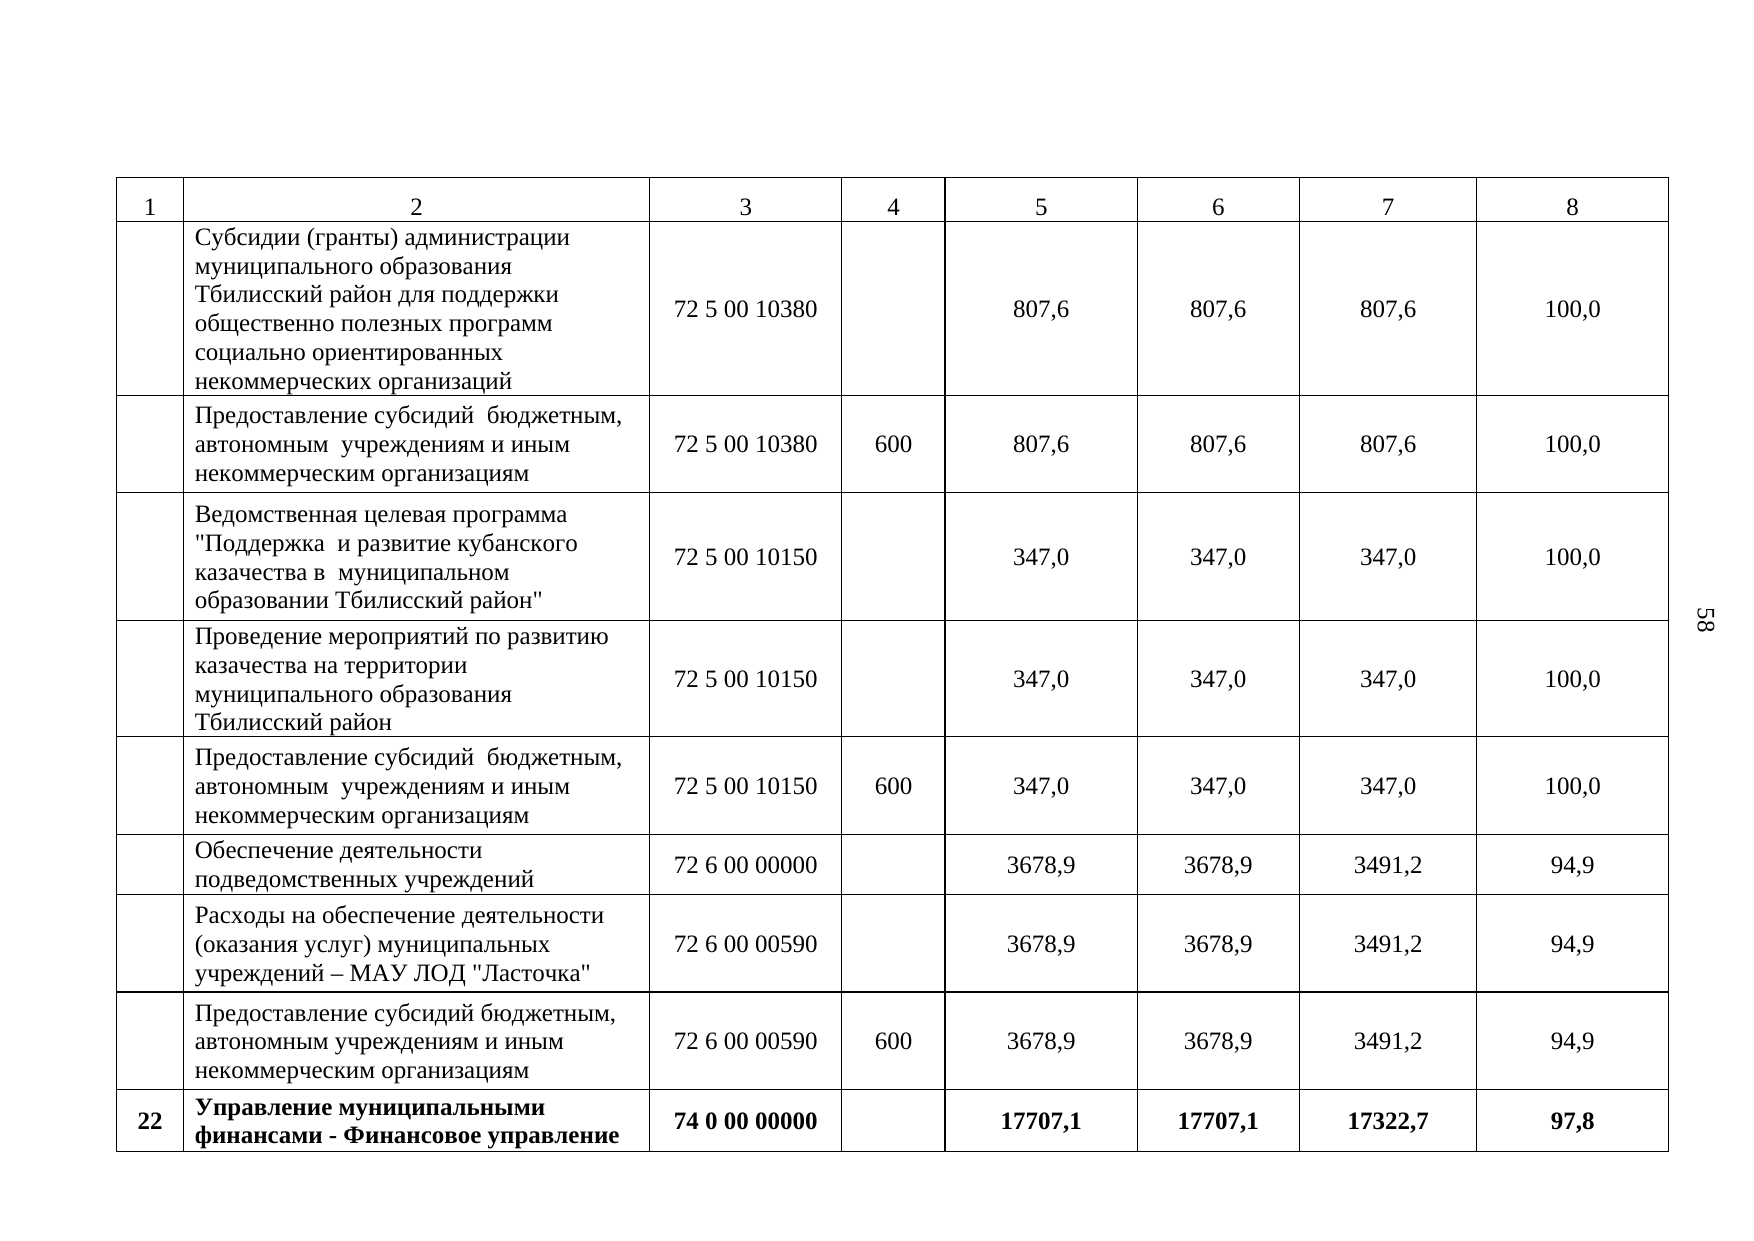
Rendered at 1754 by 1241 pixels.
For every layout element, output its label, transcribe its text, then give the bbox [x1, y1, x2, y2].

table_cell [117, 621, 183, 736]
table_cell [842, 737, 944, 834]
table_header 1 [117, 178, 183, 221]
table_header 3 [650, 178, 841, 221]
table_header 5 [946, 178, 1137, 221]
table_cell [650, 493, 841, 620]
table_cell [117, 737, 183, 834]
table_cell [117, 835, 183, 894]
table_header 8 [1477, 178, 1668, 221]
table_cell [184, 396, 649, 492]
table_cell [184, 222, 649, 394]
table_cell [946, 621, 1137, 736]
table_header 6 [1138, 178, 1299, 221]
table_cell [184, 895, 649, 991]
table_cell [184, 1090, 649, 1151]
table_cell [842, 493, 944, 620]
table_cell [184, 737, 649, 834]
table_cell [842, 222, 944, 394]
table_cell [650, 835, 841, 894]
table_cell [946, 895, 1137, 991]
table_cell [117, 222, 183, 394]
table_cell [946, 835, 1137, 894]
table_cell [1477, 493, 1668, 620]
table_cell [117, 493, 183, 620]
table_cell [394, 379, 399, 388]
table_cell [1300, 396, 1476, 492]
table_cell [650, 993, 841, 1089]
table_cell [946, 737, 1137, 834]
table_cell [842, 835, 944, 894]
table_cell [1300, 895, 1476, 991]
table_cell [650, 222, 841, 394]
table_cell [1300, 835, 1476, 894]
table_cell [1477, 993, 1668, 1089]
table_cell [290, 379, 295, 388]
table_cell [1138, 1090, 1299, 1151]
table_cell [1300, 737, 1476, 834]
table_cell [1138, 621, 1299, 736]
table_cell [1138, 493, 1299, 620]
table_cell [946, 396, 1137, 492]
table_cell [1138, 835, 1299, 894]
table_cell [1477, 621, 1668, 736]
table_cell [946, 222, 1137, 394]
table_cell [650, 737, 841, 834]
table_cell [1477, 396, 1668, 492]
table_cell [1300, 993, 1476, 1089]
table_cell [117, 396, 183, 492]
table_header 2 [184, 178, 649, 221]
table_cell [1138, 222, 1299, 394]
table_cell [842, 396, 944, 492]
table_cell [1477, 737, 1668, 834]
table_header 7 [1300, 178, 1476, 221]
table_header 4 [842, 178, 944, 221]
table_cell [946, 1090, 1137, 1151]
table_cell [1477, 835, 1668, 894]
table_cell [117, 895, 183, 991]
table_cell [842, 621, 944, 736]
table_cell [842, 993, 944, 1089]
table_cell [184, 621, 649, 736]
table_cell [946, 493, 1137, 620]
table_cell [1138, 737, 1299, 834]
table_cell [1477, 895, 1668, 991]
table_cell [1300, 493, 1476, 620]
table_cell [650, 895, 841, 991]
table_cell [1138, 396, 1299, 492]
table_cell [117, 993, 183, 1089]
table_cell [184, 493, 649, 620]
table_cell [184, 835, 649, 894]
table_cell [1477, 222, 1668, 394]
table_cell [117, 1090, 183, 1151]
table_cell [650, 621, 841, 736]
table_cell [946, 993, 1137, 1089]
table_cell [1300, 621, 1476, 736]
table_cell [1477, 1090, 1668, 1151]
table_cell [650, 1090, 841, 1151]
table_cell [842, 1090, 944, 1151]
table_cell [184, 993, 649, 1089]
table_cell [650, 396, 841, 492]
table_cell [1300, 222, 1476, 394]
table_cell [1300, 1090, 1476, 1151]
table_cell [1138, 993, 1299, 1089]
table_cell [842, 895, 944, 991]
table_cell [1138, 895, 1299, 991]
